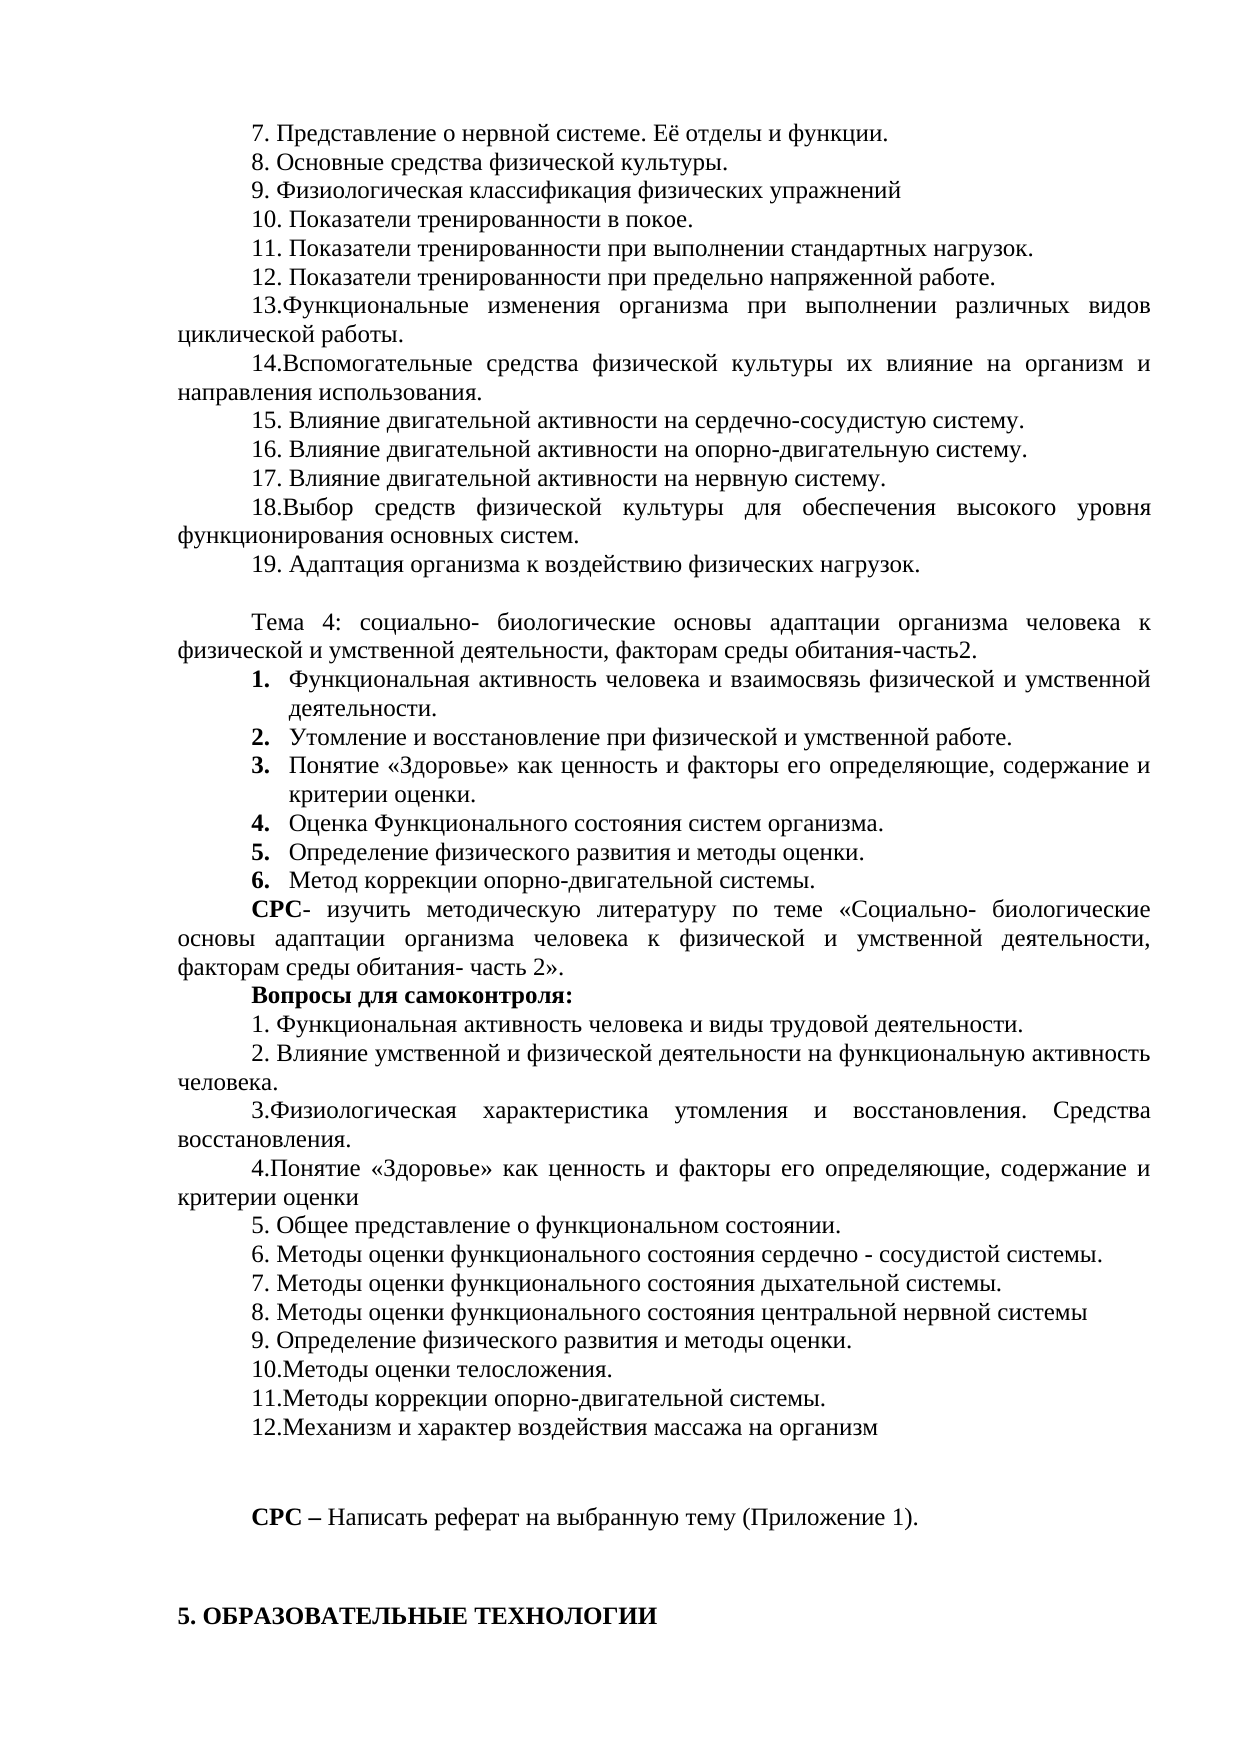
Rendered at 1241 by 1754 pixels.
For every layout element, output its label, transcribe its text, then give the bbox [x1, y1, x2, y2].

list Оценка Функционального состояния систем организма. [251, 808, 1152, 837]
list Понятие «Здоровье» как ценность и факторы его определяющие, содержание и критерии оценки. [251, 751, 1152, 808]
text 9. Определение физического развития и методы оценки. [177, 1326, 1152, 1354]
text 17. Влияние двигательной активности на нервную систему. [177, 463, 1152, 492]
list Определение физического развития и методы оценки. [251, 837, 1152, 866]
text 14.Вспомогательные средства физической культуры их влияние на организм и направления использования. [177, 348, 1152, 406]
text 2. Влияние умственной и физической деятельности на функциональную активность человека. [177, 1038, 1152, 1096]
text 10. Показатели тренированности в покое. [177, 204, 1152, 233]
text 3.Физиологическая характеристика утомления и восстановления. Средства восстановления. [177, 1096, 1152, 1153]
text 18.Выбор средств физической культуры для обеспечения высокого уровня функционирования основных систем. [177, 492, 1152, 549]
text 15. Влияние двигательной активности на сердечно-сосудистую систему. [177, 406, 1152, 434]
text Вопросы для самоконтроля: [177, 981, 1152, 1009]
text 12.Механизм и характер воздействия массажа на организм [251, 1412, 1152, 1441]
list Функциональная активность человека и взаимосвязь физической и умственной деятельности. [251, 664, 1152, 722]
text 5. ОБРАЗОВАТЕЛЬНЫЕ ТЕХНОЛОГИИ [177, 1601, 1152, 1630]
text 7. Методы оценки функционального состояния дыхательной системы. [177, 1268, 1152, 1297]
text 11. Показатели тренированности при выполнении стандартных нагрузок. [177, 233, 1152, 262]
list Утомление и восстановление при физической и умственной работе. [251, 722, 1152, 751]
text 8. Методы оценки функционального состояния центральной нервной системы [177, 1297, 1152, 1326]
text 7. Представление о нервной системе. Её отделы и функции. [177, 118, 1152, 147]
text 1. Функциональная активность человека и виды трудовой деятельности. [177, 1009, 1152, 1038]
text 13.Функциональные изменения организма при выполнении различных видов циклической работы. [177, 291, 1152, 348]
text 16. Влияние двигательной активности на опорно-двигательную систему. [177, 434, 1152, 463]
text 9. Физиологическая классификация физических упражнений [177, 176, 1152, 204]
text 10.Методы оценки телосложения. [177, 1354, 1152, 1383]
text 5. Общее представление о функциональном состоянии. [177, 1211, 1152, 1239]
list Метод коррекции опорно-двигательной системы. [251, 866, 1152, 894]
text 6. Методы оценки функционального состояния сердечно - сосудистой системы. [177, 1239, 1152, 1268]
text 11.Методы коррекции опорно-двигательной системы. [251, 1383, 1152, 1412]
text СРС- изучить методическую литературу по теме «Социально- биологические основы адаптации организма человека к физической и умственной деятельности, факторам среды обитания- часть 2». [177, 894, 1152, 981]
text 12. Показатели тренированности при предельно напряженной работе. [177, 262, 1152, 291]
text 8. Основные средства физической культуры. [177, 147, 1152, 176]
text 19. Адаптация организма к воздействию физических нагрузок. [177, 549, 1152, 578]
text Тема 4: социально- биологические основы адаптации организма человека к физической и умственной деятельности, факторам среды обитания-часть2. [177, 607, 1152, 664]
text СРС – Написать реферат на выбранную тему (Приложение 1). [177, 1502, 1152, 1531]
text 4.Понятие «Здоровье» как ценность и факторы его определяющие, содержание и критерии оценки [177, 1153, 1152, 1211]
